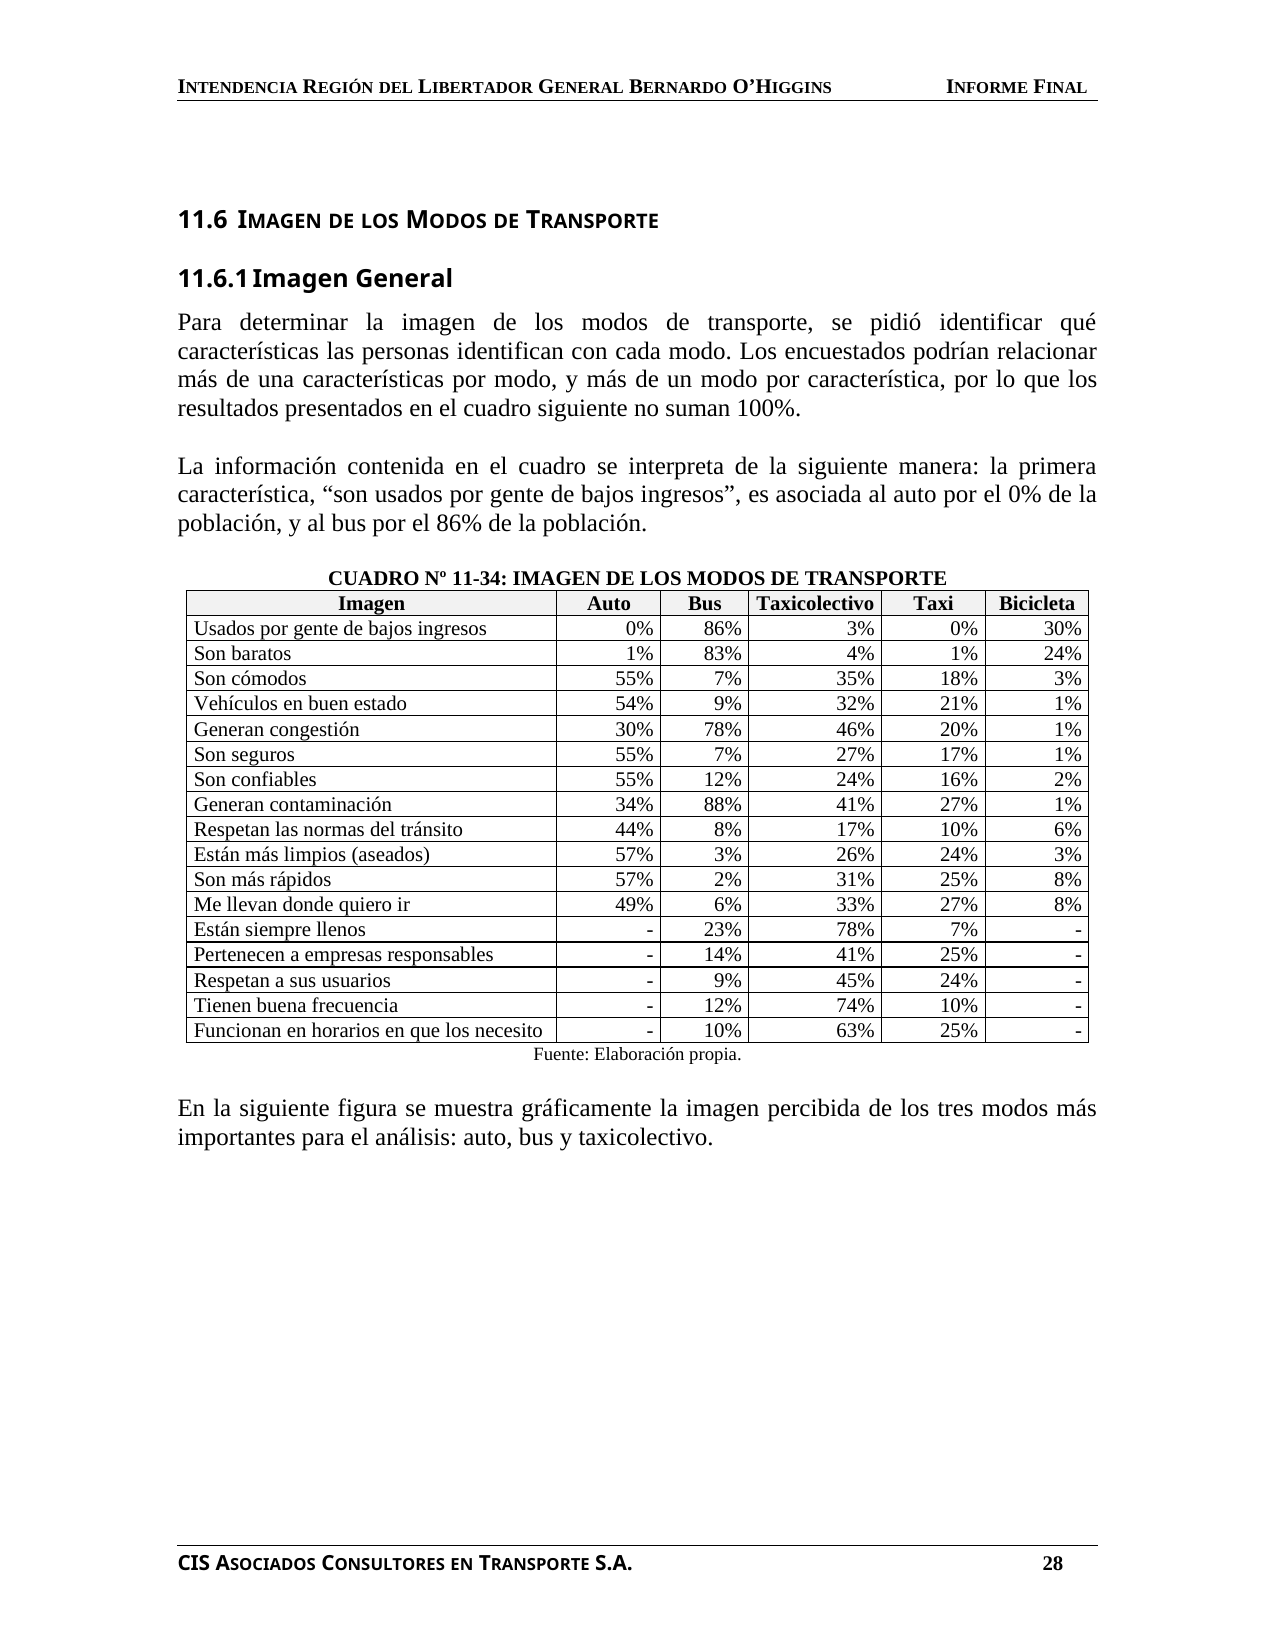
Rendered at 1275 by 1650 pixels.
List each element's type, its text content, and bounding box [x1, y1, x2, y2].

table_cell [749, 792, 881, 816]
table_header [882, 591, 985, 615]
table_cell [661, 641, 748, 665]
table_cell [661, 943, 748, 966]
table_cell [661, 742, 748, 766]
text Cuadro Nº 11-34: Imagen de los modos de transporte [177, 566, 1098, 590]
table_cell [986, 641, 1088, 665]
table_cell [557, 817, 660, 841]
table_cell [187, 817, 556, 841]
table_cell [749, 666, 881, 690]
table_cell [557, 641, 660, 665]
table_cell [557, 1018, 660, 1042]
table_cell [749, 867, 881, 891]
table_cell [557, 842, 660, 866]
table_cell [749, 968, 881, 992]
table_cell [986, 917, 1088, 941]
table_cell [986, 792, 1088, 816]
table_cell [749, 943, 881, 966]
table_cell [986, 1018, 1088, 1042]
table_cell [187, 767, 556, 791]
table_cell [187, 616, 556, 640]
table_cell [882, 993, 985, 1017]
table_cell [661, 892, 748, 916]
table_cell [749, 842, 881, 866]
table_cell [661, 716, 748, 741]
text En la siguiente figura se muestra gráficamente la imagen percibida de los tres modos más importantes para el análisis: auto, bus y taxicolectivo. [177, 1093, 1098, 1151]
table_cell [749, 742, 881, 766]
text Para determinar la imagen de los modos de transporte, se pidió identificar qué características las personas identifican con cada modo. Los encuestados podrían relacionar más de una características por modo, y más de un modo por característica, por lo que los resultados presentados en el cuadro siguiente no suman 100%. [177, 307, 1098, 422]
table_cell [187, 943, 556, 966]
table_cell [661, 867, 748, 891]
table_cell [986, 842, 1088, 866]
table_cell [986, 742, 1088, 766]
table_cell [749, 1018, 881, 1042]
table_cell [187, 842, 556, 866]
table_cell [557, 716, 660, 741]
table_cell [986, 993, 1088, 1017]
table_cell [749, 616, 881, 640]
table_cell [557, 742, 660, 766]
text Fuente: Elaboración propia. [177, 1043, 1098, 1064]
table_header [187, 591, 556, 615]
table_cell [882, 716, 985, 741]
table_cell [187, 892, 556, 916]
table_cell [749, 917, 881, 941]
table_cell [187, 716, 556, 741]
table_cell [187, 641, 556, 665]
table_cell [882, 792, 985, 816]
subtitle Imagen General [177, 261, 1098, 294]
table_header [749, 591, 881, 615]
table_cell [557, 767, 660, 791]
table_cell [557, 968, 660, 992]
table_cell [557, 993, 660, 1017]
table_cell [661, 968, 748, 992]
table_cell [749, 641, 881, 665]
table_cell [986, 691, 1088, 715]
text La información contenida en el cuadro se interpreta de la siguiente manera: la primera característica, “son usados por gente de bajos ingresos”, es asociada al auto por el 0% de la población, y al bus por el 86% de la población. [177, 451, 1098, 537]
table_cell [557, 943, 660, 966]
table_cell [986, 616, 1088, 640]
subtitle Imagen de los Modos de Transporte [177, 201, 1098, 236]
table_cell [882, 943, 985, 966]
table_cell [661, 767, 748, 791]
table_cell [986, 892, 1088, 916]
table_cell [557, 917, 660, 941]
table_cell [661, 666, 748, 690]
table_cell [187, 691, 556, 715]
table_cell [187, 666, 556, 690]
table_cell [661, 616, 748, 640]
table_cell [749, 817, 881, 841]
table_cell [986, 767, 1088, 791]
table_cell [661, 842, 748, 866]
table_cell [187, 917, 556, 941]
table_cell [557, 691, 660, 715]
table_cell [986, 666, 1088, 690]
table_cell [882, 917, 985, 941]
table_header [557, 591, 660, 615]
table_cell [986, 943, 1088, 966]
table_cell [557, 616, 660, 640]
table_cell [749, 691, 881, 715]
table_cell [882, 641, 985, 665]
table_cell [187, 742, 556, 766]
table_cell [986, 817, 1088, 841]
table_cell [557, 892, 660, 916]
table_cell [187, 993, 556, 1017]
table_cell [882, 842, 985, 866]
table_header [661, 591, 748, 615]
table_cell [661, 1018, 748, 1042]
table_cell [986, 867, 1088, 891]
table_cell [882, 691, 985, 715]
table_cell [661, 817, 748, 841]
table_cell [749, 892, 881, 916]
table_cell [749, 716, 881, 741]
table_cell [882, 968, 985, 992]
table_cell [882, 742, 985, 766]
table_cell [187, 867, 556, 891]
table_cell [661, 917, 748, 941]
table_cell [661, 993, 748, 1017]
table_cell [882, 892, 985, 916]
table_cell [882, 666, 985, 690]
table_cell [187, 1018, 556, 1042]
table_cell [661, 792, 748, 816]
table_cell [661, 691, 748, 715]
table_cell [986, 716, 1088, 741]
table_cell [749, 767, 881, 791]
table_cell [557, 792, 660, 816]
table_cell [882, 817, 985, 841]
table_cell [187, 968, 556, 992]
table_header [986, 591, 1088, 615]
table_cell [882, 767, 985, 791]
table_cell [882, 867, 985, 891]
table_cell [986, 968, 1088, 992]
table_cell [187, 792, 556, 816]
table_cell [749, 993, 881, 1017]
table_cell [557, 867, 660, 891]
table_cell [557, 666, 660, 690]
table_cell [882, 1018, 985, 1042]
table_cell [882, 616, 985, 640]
